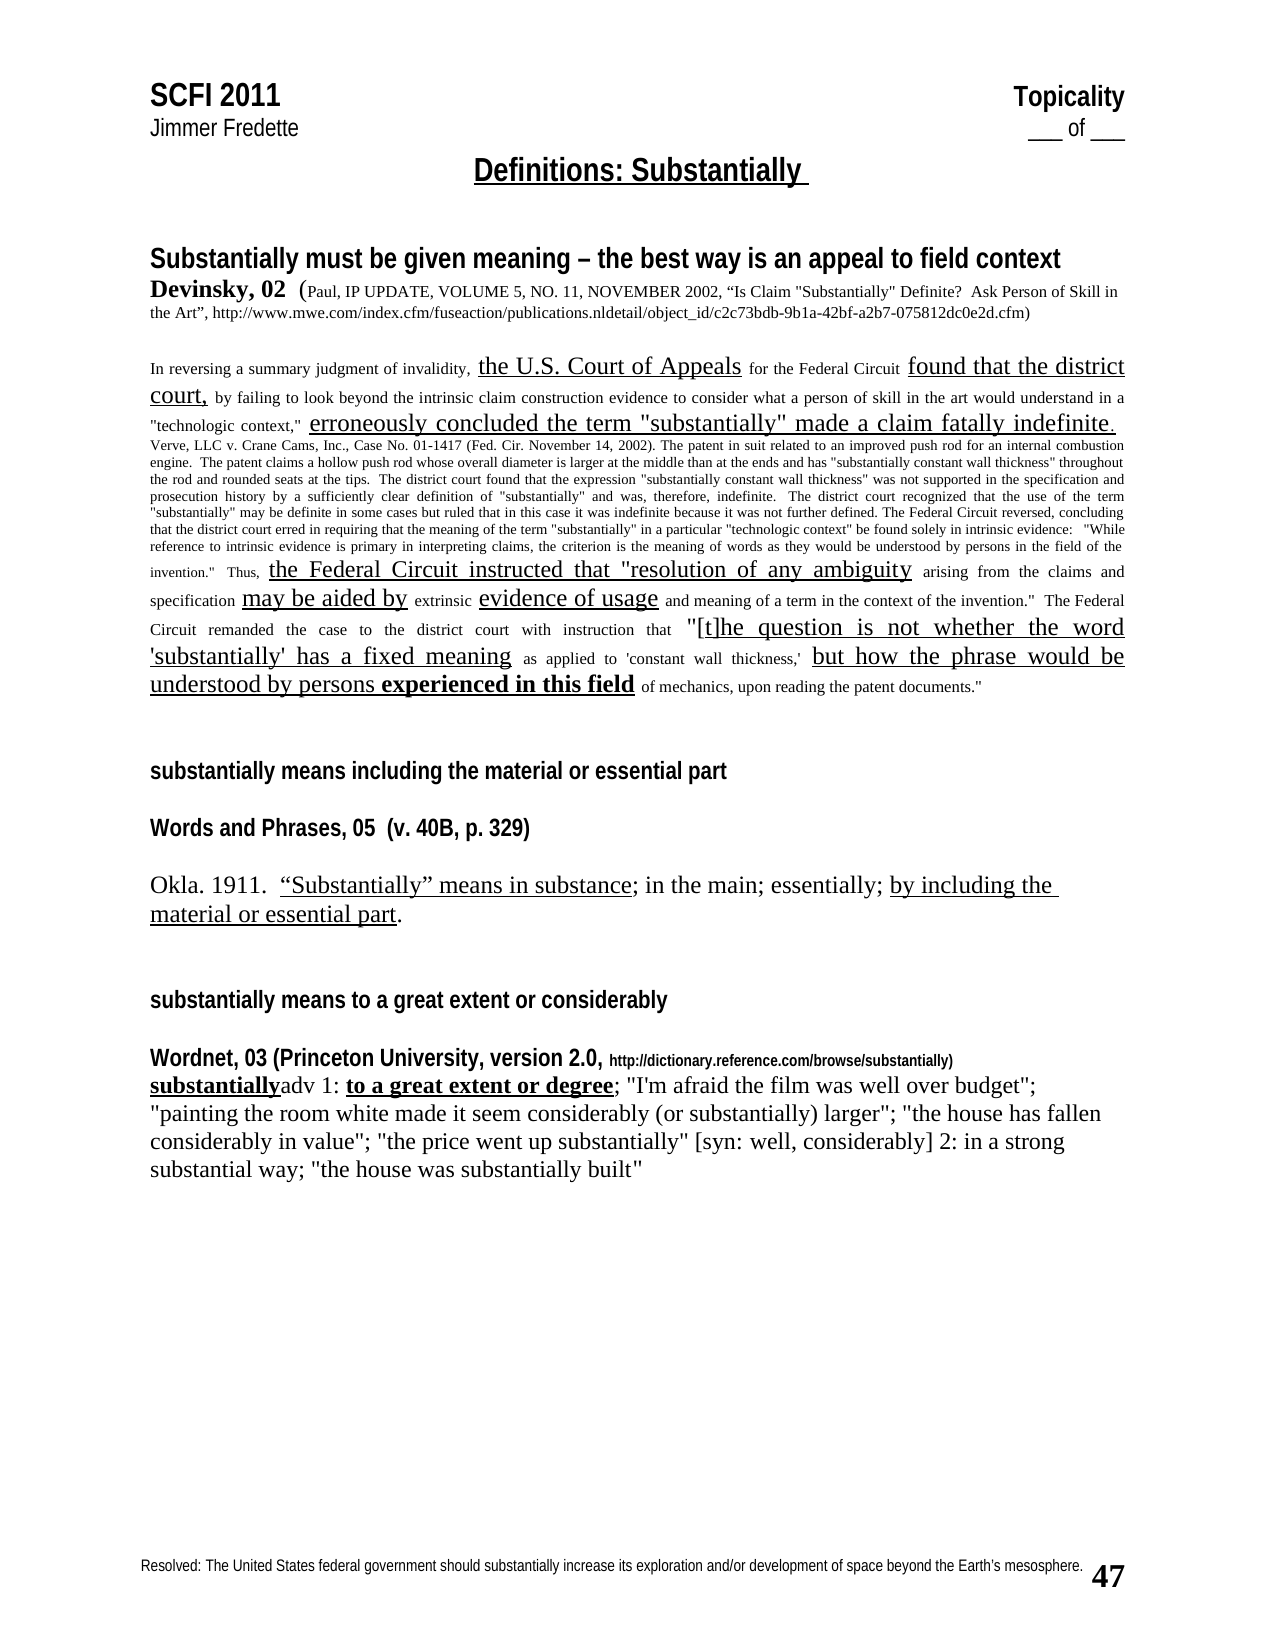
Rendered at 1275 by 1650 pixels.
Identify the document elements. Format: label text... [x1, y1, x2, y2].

text In reversing a summary judgment of invalidity, the U.S. Court of Appeals for the Federal Circuit found that the district court, by failing to look beyond the intrinsic claim construction evidence to consider what a person of skill in the art would understand in a "technologic context," erroneously concluded the term "substantially" made a claim fatally indefinite. Verve, LLC v. Crane Cams, Inc., Case No. 01-1417 (Fed. Cir. November 14, 2002). The patent in suit related to an improved push rod for an internal combustion engine. The patent claims a hollow push rod whose overall diameter is larger at the middle than at the ends and has "substantially constant wall thickness" throughout the rod and rounded seats at the tips. The district court found that the expression "substantially constant wall thickness" was not supported in the specification and prosecution history by a sufficiently clear definition of "substantially" and was, therefore, indefinite. The district court recognized that the use of the term "substantially" may be definite in some cases but ruled that in this case it was indefinite because it was not further defined. The Federal Circuit reversed, concluding that the district court erred in requiring that the meaning of the term "substantially" in a particular "technologic context" be found solely in intrinsic evidence: "While reference to intrinsic evidence is primary in interpreting claims, the criterion is the meaning of words as they would be understood by persons in the field of the invention." Thus, the Federal Circuit instructed that "resolution of any ambiguity arising from the claims and specification may be aided by extrinsic evidence of usage and meaning of a term in the context of the invention." The Federal Circuit remanded the case to the district court with instruction that "[t]he question is not whether the word 'substantially' has a fixed meaning as applied to 'constant wall thickness,' but how the phrase would be understood by persons experienced in this field of mechanics, upon reading the patent documents." [150, 351, 1125, 698]
text Words and Phrases, 05 (v. 40B, p. 329) [150, 813, 1125, 842]
text Wordnet, 03 (Princeton University, version 2.0, http://dictionary.reference.com/browse/substantially) [150, 1043, 1125, 1072]
text substantially means to a great extent or considerably [150, 986, 1125, 1014]
text Substantially must be given meaning – the best way is an appeal to field context [150, 241, 1125, 274]
text substantially means including the material or essential part [150, 756, 1125, 784]
text Devinsky, 02 (Paul, IP UPDATE, VOLUME 5, NO. 11, NOVEMBER 2002, “Is Claim "Substantially" Definite? Ask Person of Skill in the Art”, http://www.mwe.com/index.cfm/fuseaction/publications.nldetail/object_id/c2c73bdb-9b1a-42bf-a2b7-075812dc0e2d.cfm) [150, 274, 1125, 322]
text Okla. 1911. “Substantially” means in substance; in the main; essentially; by including the material or essential part. [150, 871, 1125, 928]
text Definitions: Substantially [150, 150, 1125, 188]
text substantiallyadv 1: to a great extent or degree; "I'm afraid the film was well over budget"; "painting the room white made it seem considerably (or substantially) larger"; "the house has fallen considerably in value"; "the price went up substantially" [syn: well, considerably] 2: in a strong substantial way; "the house was substantially built" [150, 1072, 1125, 1183]
